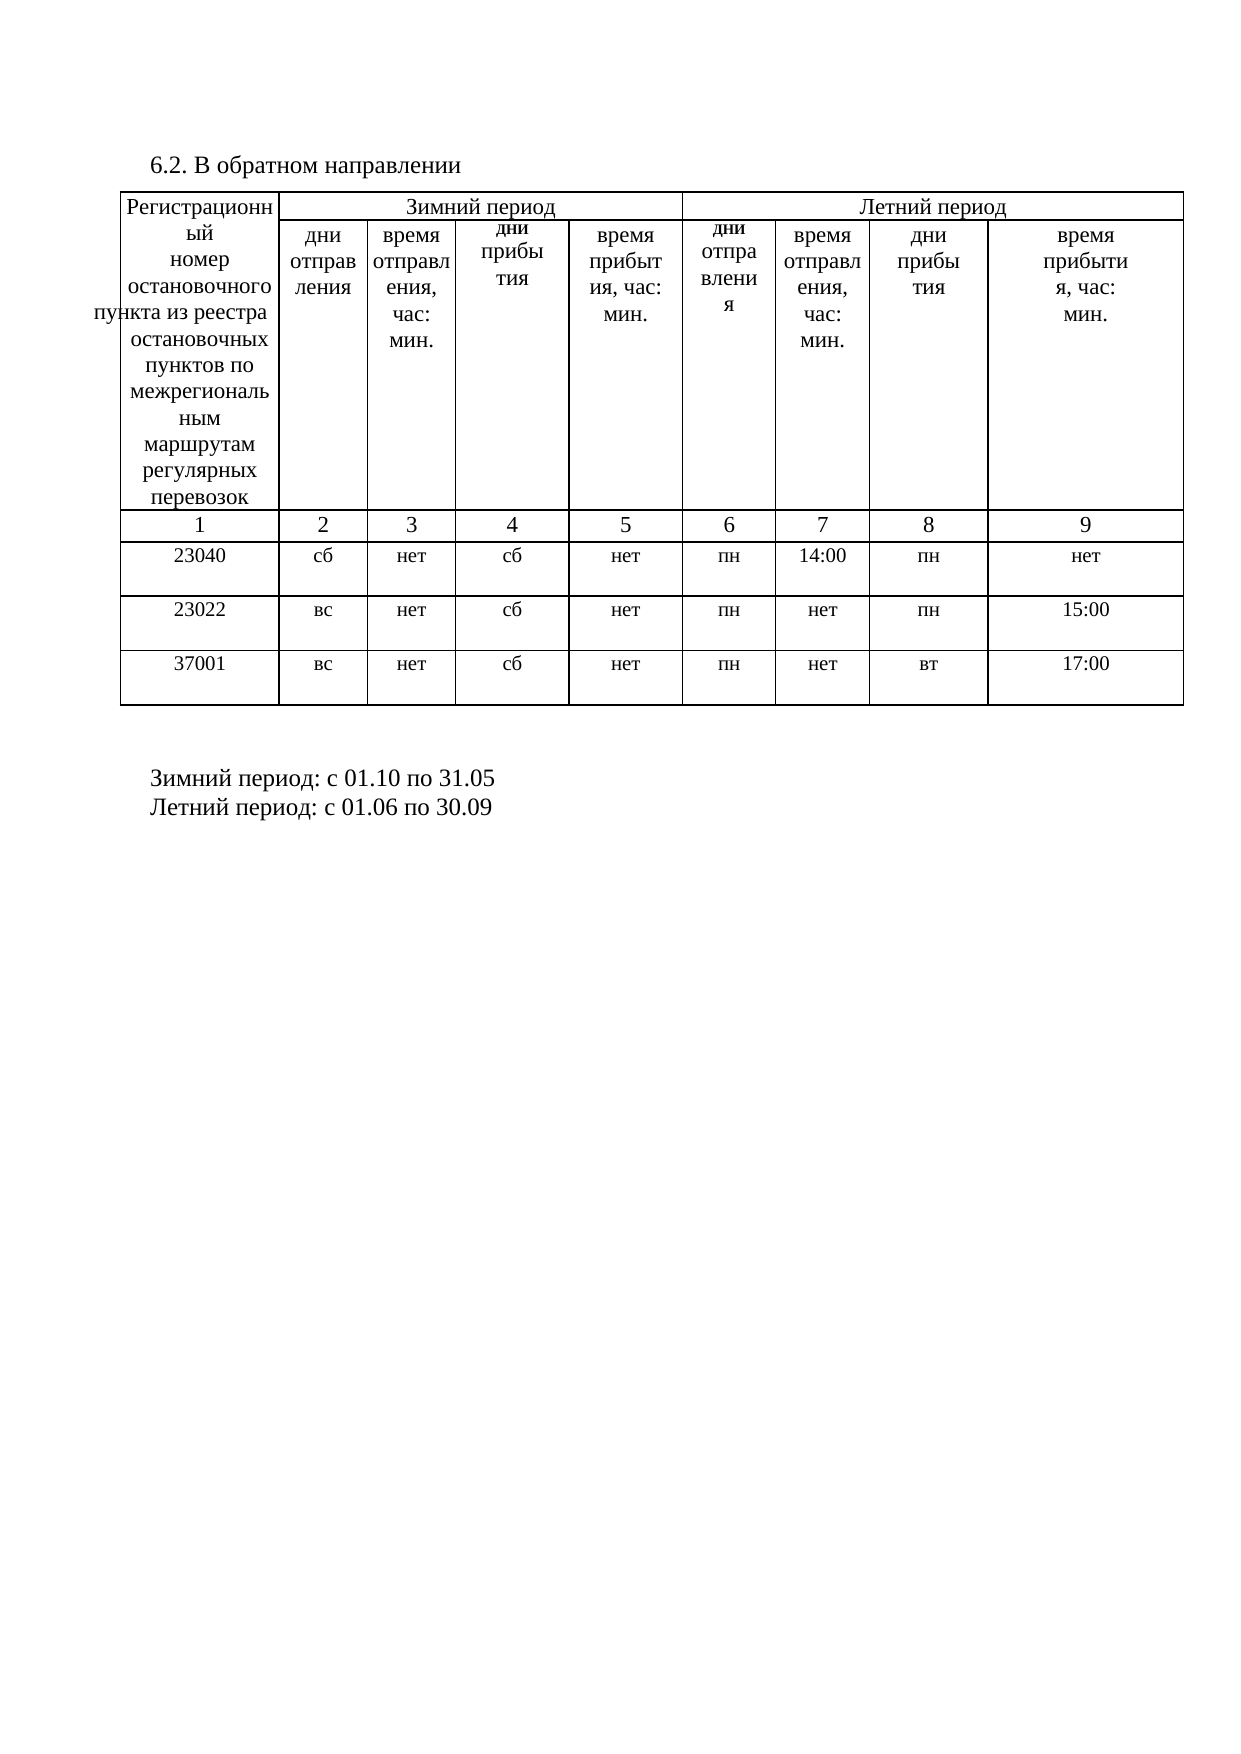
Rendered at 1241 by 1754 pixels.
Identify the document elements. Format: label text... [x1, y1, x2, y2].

table_cell нет [570, 543, 682, 595]
table_cell 2 [280, 511, 367, 541]
table_cell дни отправ ления [280, 221, 367, 509]
table_cell нет [776, 597, 869, 650]
table_header Зимний период [280, 193, 682, 219]
table_cell 1 [121, 511, 278, 541]
table_cell 8 [870, 511, 987, 541]
table_cell пн [683, 597, 775, 650]
table_cell 23040 [121, 543, 278, 595]
table_cell нет [776, 651, 869, 704]
table_cell пн [683, 543, 775, 595]
table_cell сб [456, 597, 568, 650]
table_cell 17:00 [989, 651, 1183, 704]
table_cell нет [368, 543, 455, 595]
table_cell 6 [683, 511, 775, 541]
table_cell время прибыти я, час: мин. [989, 221, 1183, 509]
table_cell вс [280, 651, 367, 704]
table_cell нет [989, 543, 1183, 595]
table_cell пн [870, 597, 987, 650]
table_cell 37001 [121, 651, 278, 704]
table_header Летний период [683, 193, 1183, 219]
table_cell 23022 [121, 597, 278, 650]
table_cell пн [870, 543, 987, 595]
table_cell дни прибы тия [870, 221, 987, 509]
table_cell 9 [989, 511, 1183, 541]
table_cell 3 [368, 511, 455, 541]
table_cell нет [570, 651, 682, 704]
text Летний период: с 01.06 по 30.09 [150, 792, 1090, 821]
table_cell 14:00 [776, 543, 869, 595]
table_header Регистрационный номер остановочного пункта из реестра остановочных пунктов по межрегиональным маршрутам регулярных перевозок [121, 193, 278, 509]
table_cell 15:00 [989, 597, 1183, 650]
table_cell нет [570, 597, 682, 650]
table_cell нет [368, 597, 455, 650]
table_cell время отправл ения, час: мин. [776, 221, 869, 509]
text Зимний период: с 01.10 по 31.05 [150, 763, 1090, 792]
table_cell сб [456, 543, 568, 595]
table_cell вс [280, 597, 367, 650]
table_cell ДНИ отпра влени я [683, 221, 775, 509]
table_cell время прибыт ия, час: мин. [570, 221, 682, 509]
table_cell сб [280, 543, 367, 595]
table_cell время отправл ения, час: мин. [368, 221, 455, 509]
table_cell нет [368, 651, 455, 704]
table_cell пн [683, 651, 775, 704]
table_cell вт [870, 651, 987, 704]
table_cell ДНИ прибы тия [456, 221, 568, 509]
table_cell 7 [776, 511, 869, 541]
table_cell 5 [570, 511, 682, 541]
table_cell сб [456, 651, 568, 704]
table_cell 4 [456, 511, 568, 541]
text 6.2. В обратном направлении [150, 150, 1090, 179]
